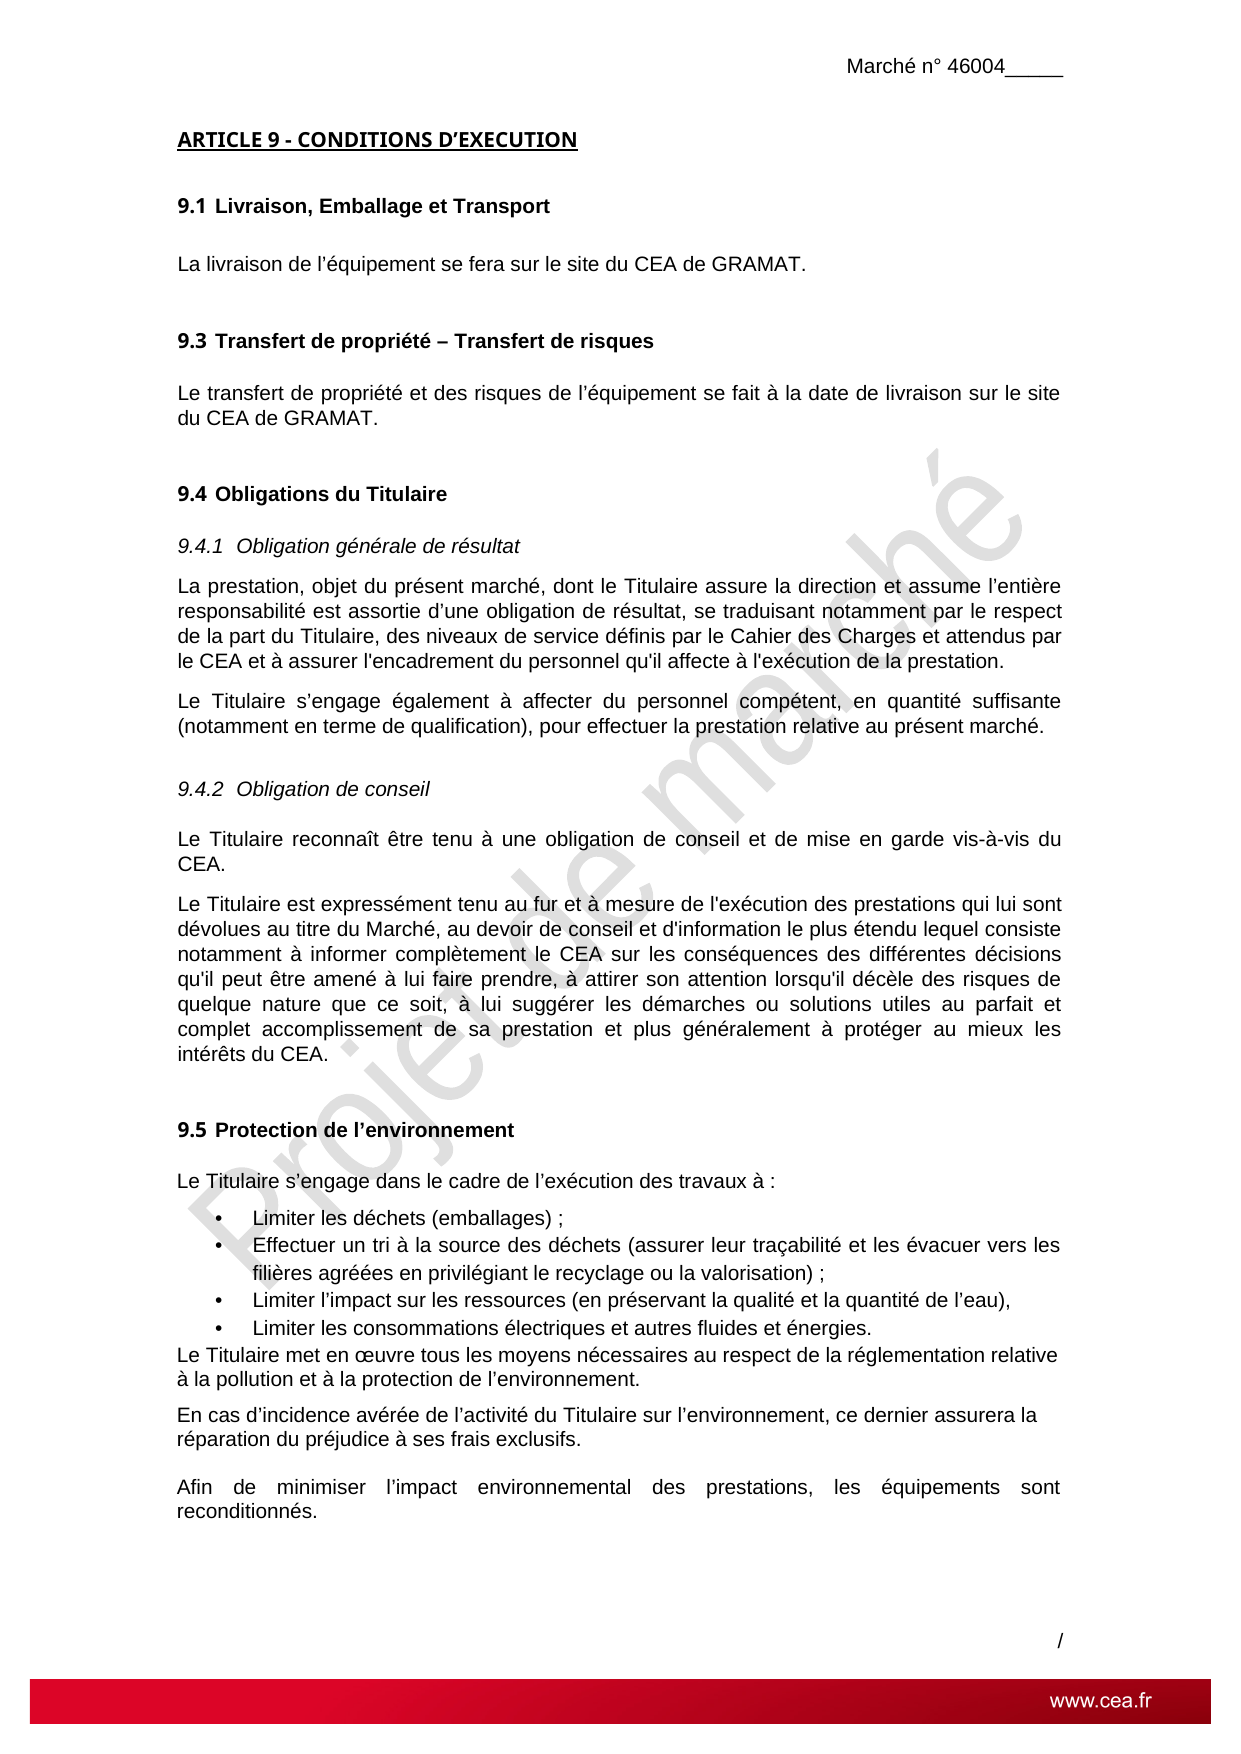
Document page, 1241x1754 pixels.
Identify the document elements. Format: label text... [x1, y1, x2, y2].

picture [29, 1679, 1211, 1724]
text Le transfert de propriété et des risques de l’équipement se fait à la date de livraison sur le site du CEA de GRAMAT. [177, 379, 1063, 429]
text Le Titulaire met en œuvre tous les moyens nécessaires au respect de la réglementation relative à la pollution et à la protection de l’environnement. [177, 1343, 1062, 1391]
text En cas d’incidence avérée de l’activité du Titulaire sur l’environnement, ce dernier assurera la réparation du préjudice à ses frais exclusifs. [177, 1402, 1062, 1450]
text Le Titulaire s’engage dans le cadre de l’exécution des travaux à : [177, 1169, 1062, 1193]
text Le Titulaire s’engage également à affecter du personnel compétent, en quantité suffisante (notamment en terme de qualification), pour effectuer la prestation relative au présent marché. [177, 688, 1063, 738]
text La prestation, objet du présent marché, dont le Titulaire assure la direction et assume l’entière responsabilité est assortie d’une obligation de résultat, se traduisant notamment par le respect de la part du Titulaire, des niveaux de service définis par le Cahier des Charges et attendus par le CEA et à assurer l'encadrement du personnel qu'il affecte à l'exécution de la prestation. [177, 573, 1063, 673]
subtitle Protection de l’environnement [177, 1115, 1063, 1144]
subtitle Obligation de conseil [177, 775, 1063, 800]
subtitle Transfert de propriété – Transfert de risques [177, 326, 1063, 354]
list Limiter l’impact sur les ressources (en préservant la qualité et la quantité de l’eau), [215, 1288, 1062, 1312]
list Effectuer un tri à la source des déchets (assurer leur traçabilité et les évacuer vers les filières agréées en privilégiant le recyclage ou la valorisation) ; [215, 1233, 1062, 1285]
subtitle Livraison, Emballage et Transport [177, 191, 1063, 220]
text La livraison de l’équipement se fera sur le site du CEA de GRAMAT. [177, 226, 1063, 276]
text Afin de minimiser l’impact environnemental des prestations, les équipements sont reconditionnés. [177, 1475, 1062, 1523]
text Le Titulaire reconnaît être tenu à une obligation de conseil et de mise en garde vis-à-vis du CEA. [177, 825, 1063, 875]
subtitle Obligations du Titulaire [177, 479, 1063, 508]
subtitle Obligation générale de résultat [177, 533, 1063, 558]
list Limiter les consommations électriques et autres fluides et énergies. [215, 1316, 1062, 1340]
text Le Titulaire est expressément tenu au fur et à mesure de l'exécution des prestations qui lui sont dévolues au titre du Marché, au devoir de conseil et d'information le plus étendu lequel consiste notamment à informer complètement le CEA sur les conséquences des différentes décisions qu'il peut être amené à lui faire prendre, à attirer son attention lorsqu'il décèle des risques de quelque nature que ce soit, à lui suggérer les démarches ou solutions utiles au parfait et complet accomplissement de sa prestation et plus généralement à protéger au mieux les intérêts du CEA. [177, 890, 1063, 1065]
list Limiter les déchets (emballages) ; [215, 1206, 1062, 1230]
subtitle CONDITIONS D’EXECUTION [177, 125, 1063, 154]
